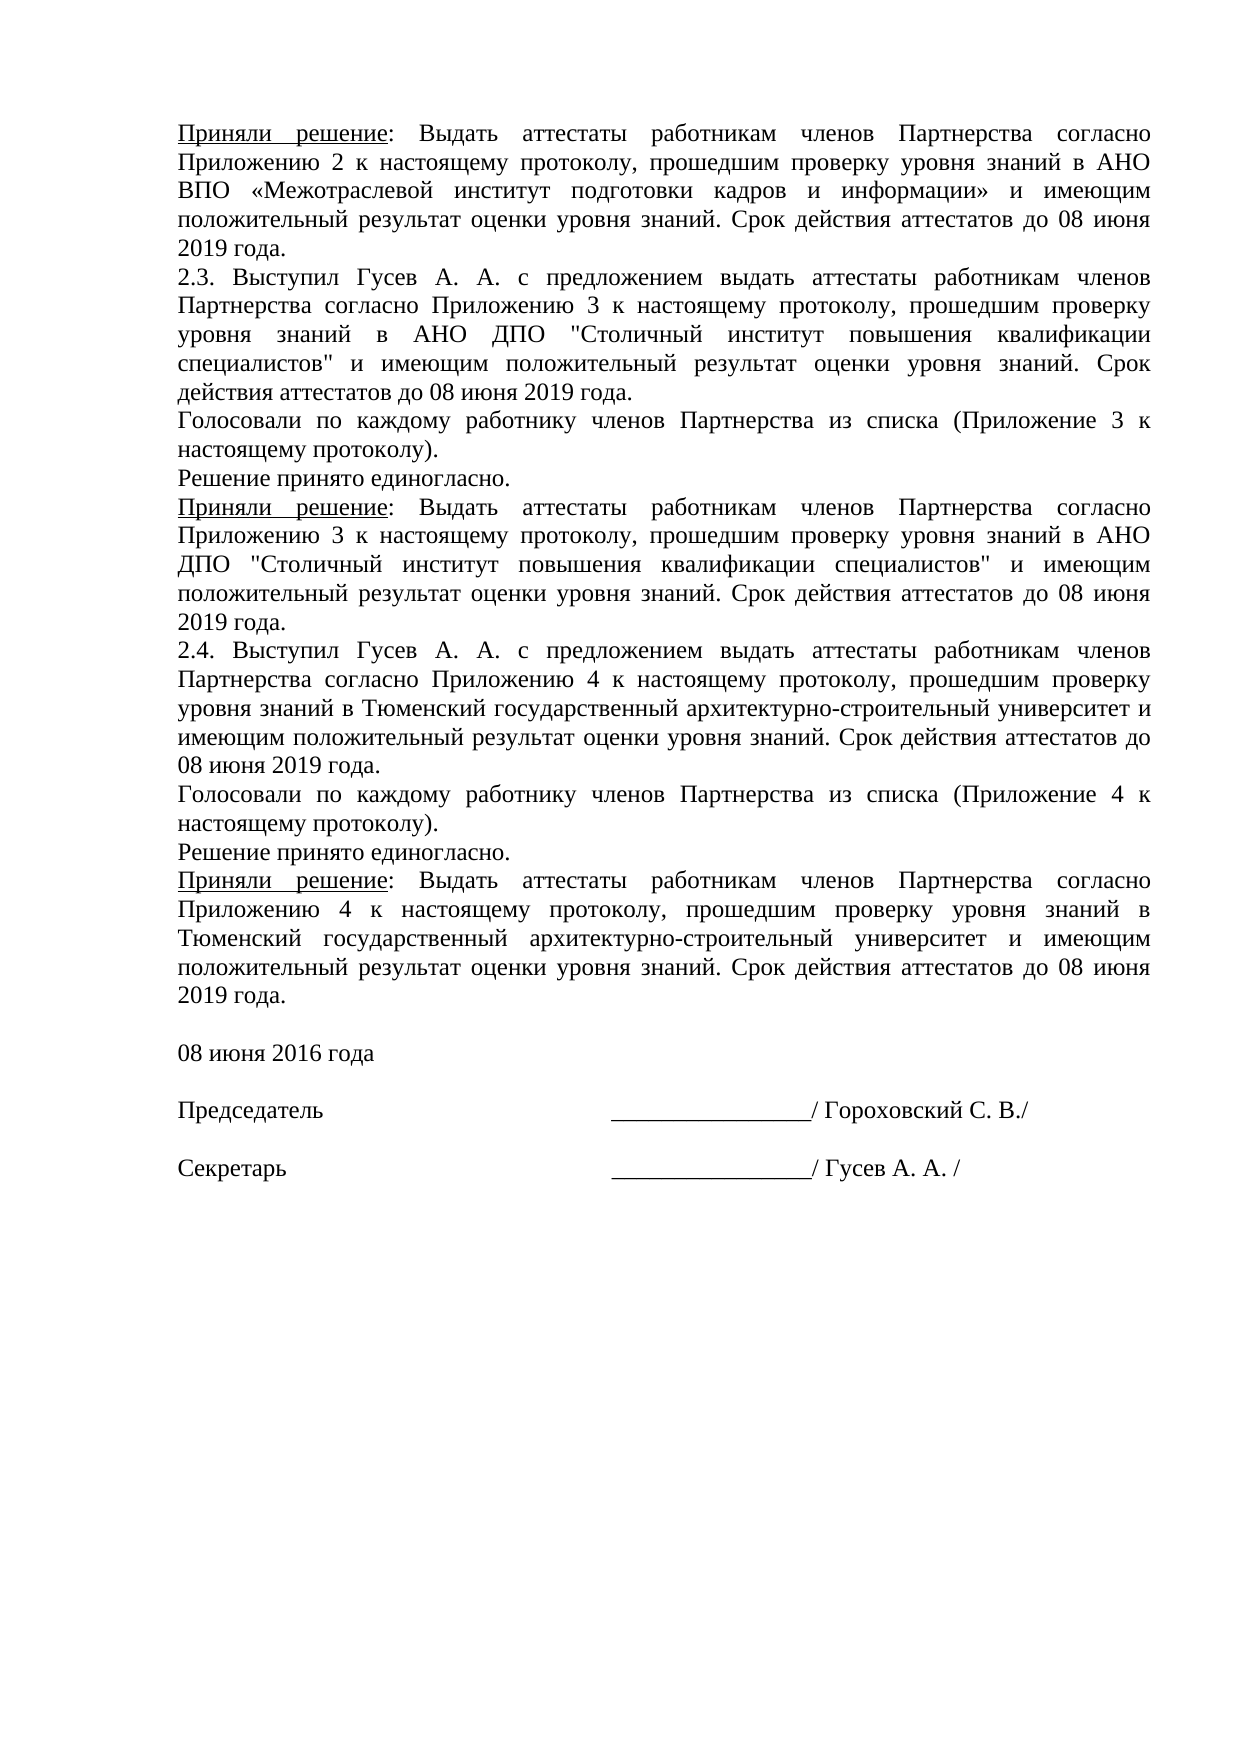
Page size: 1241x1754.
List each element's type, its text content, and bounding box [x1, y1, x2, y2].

text 2.4. Выступил Гусев А. А. с предложением выдать аттестаты работникам членов Партнерства согласно Приложению 4 к настоящему протоколу, прошедшим проверку уровня знаний в Тюменский государственный архитектурно-строительный университет и имеющим положительный результат оценки уровня знаний. Срок действия аттестатов до 08 июня 2019 года. [177, 636, 1152, 779]
text 08 июня 2016 года [177, 1038, 1152, 1067]
text Решение принято единогласно. [177, 463, 1152, 492]
text 2.3. Выступил Гусев А. А. с предложением выдать аттестаты работникам членов Партнерства согласно Приложению 3 к настоящему протоколу, прошедшим проверку уровня знаний в АНО ДПО "Столичный институт повышения квалификации специалистов" и имеющим положительный результат оценки уровня знаний. Срок действия аттестатов до 08 июня 2019 года. [177, 262, 1152, 406]
text Приняли решение: Выдать аттестаты работникам членов Партнерства согласно Приложению 3 к настоящему протоколу, прошедшим проверку уровня знаний в АНО ДПО "Столичный институт повышения квалификации специалистов" и имеющим положительный результат оценки уровня знаний. Срок действия аттестатов до 08 июня 2019 года. [177, 492, 1152, 636]
text Голосовали по каждому работнику членов Партнерства из списка (Приложение 4 к настоящему протоколу). [177, 779, 1152, 837]
text Председатель ________________/ Гороховский С. В. / [177, 1096, 1152, 1124]
text Голосовали по каждому работнику членов Партнерства из списка (Приложение 3 к настоящему протоколу). [177, 406, 1152, 463]
text Приняли решение: Выдать аттестаты работникам членов Партнерства согласно Приложению 2 к настоящему протоколу, прошедшим проверку уровня знаний в АНО ВПО «Межотраслевой институт подготовки кадров и информации» и имеющим положительный результат оценки уровня знаний. Срок действия аттестатов до 08 июня 2019 года. [177, 118, 1152, 262]
text Секретарь ________________/ Гусев А. А. / [177, 1153, 1152, 1182]
text Приняли решение: Выдать аттестаты работникам членов Партнерства согласно Приложению 4 к настоящему протоколу, прошедшим проверку уровня знаний в Тюменский государственный архитектурно-строительный университет и имеющим положительный результат оценки уровня знаний. Срок действия аттестатов до 08 июня 2019 года. [177, 866, 1152, 1009]
text Решение принято единогласно. [177, 837, 1152, 866]
